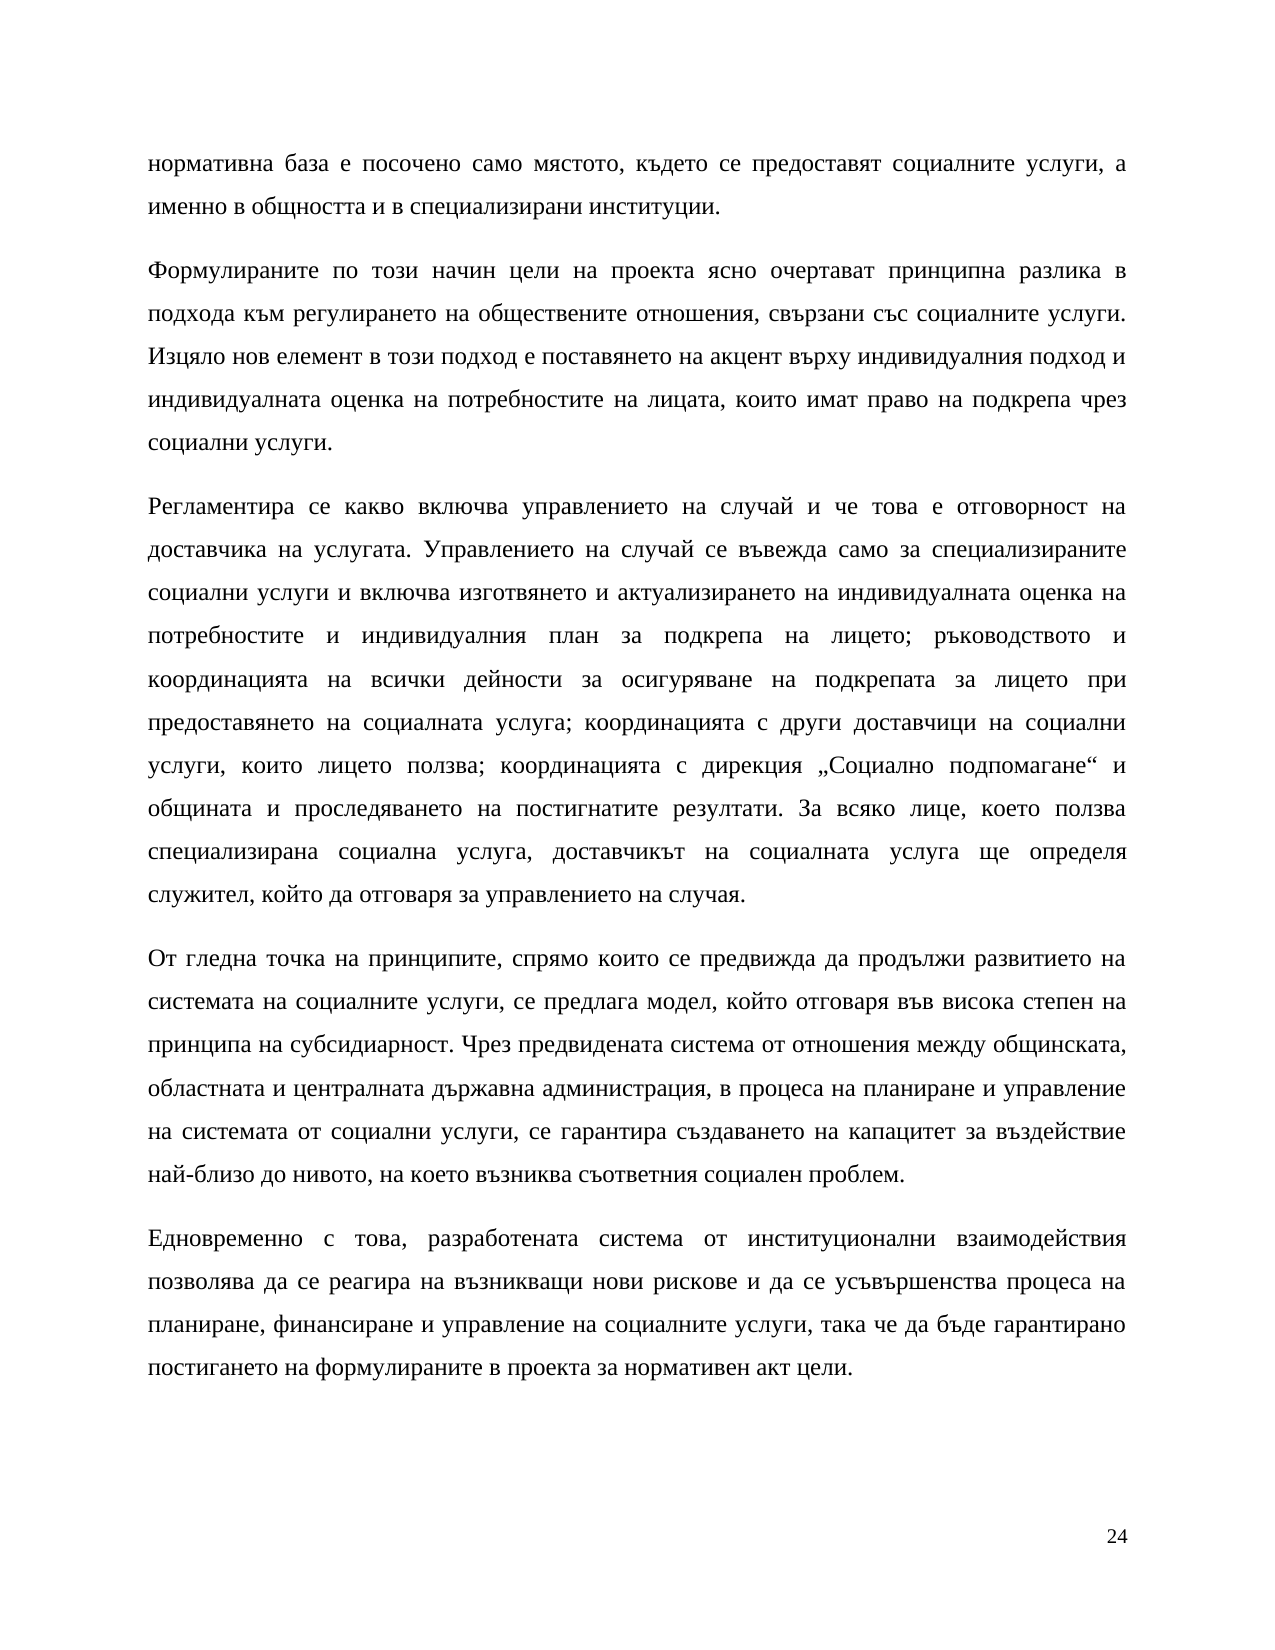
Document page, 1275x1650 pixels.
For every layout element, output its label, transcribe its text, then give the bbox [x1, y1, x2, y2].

text Формулираните по този начин цели на проекта ясно очертават принципна разлика в подхода към регулирането на обществените отношения, свързани със социалните услуги. Изцяло нов елемент в този подход е поставянето на акцент върху индивидуалния подход и индивидуалната оценка на потребностите на лицата, които имат право на подкрепа чрез социални услуги. [148, 255, 1127, 456]
text Регламентира се какво включва управлението на случай и че това е отговорност на доставчика на услугата. Управлението на случай се въвежда само за специализираните социални услуги и включва изготвянето и актуализирането на индивидуалната оценка на потребностите и индивидуалния план за подкрепа на лицето; ръководството и координацията на всички дейности за осигуряване на подкрепата за лицето при предоставянето на социалната услуга; координацията с други доставчици на социални услуги, които лицето ползва; координацията с дирекция „Социално подпомагане“ и общината и проследяването на постигнатите резултати. За всяко лице, което ползва специализирана социална услуга, доставчикът на социалната услуга ще определя служител, който да отговаря за управлението на случая. [148, 491, 1127, 908]
text Едновременно с това, разработената система от институционални взаимодействия позволява да се реагира на възникващи нови рискове и да се усъвършенства процеса на планиране, финансиране и управление на социалните услуги, така че да бъде гарантирано постигането на формулираните в проекта за нормативен акт цели. [148, 1223, 1127, 1381]
text От гледна точка на принципите, спрямо които се предвижда да продължи развитието на системата на социалните услуги, се предлага модел, който отговаря във висока степен на принципа на субсидиарност. Чрез предвидената система от отношения между общинската, областната и централната държавна администрация, в процеса на планиране и управление на системата от социални услуги, се гарантира създаването на капацитет за въздействие най-близо до нивото, на което възниква съответния социален проблем. [148, 943, 1127, 1188]
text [148, 148, 1127, 219]
